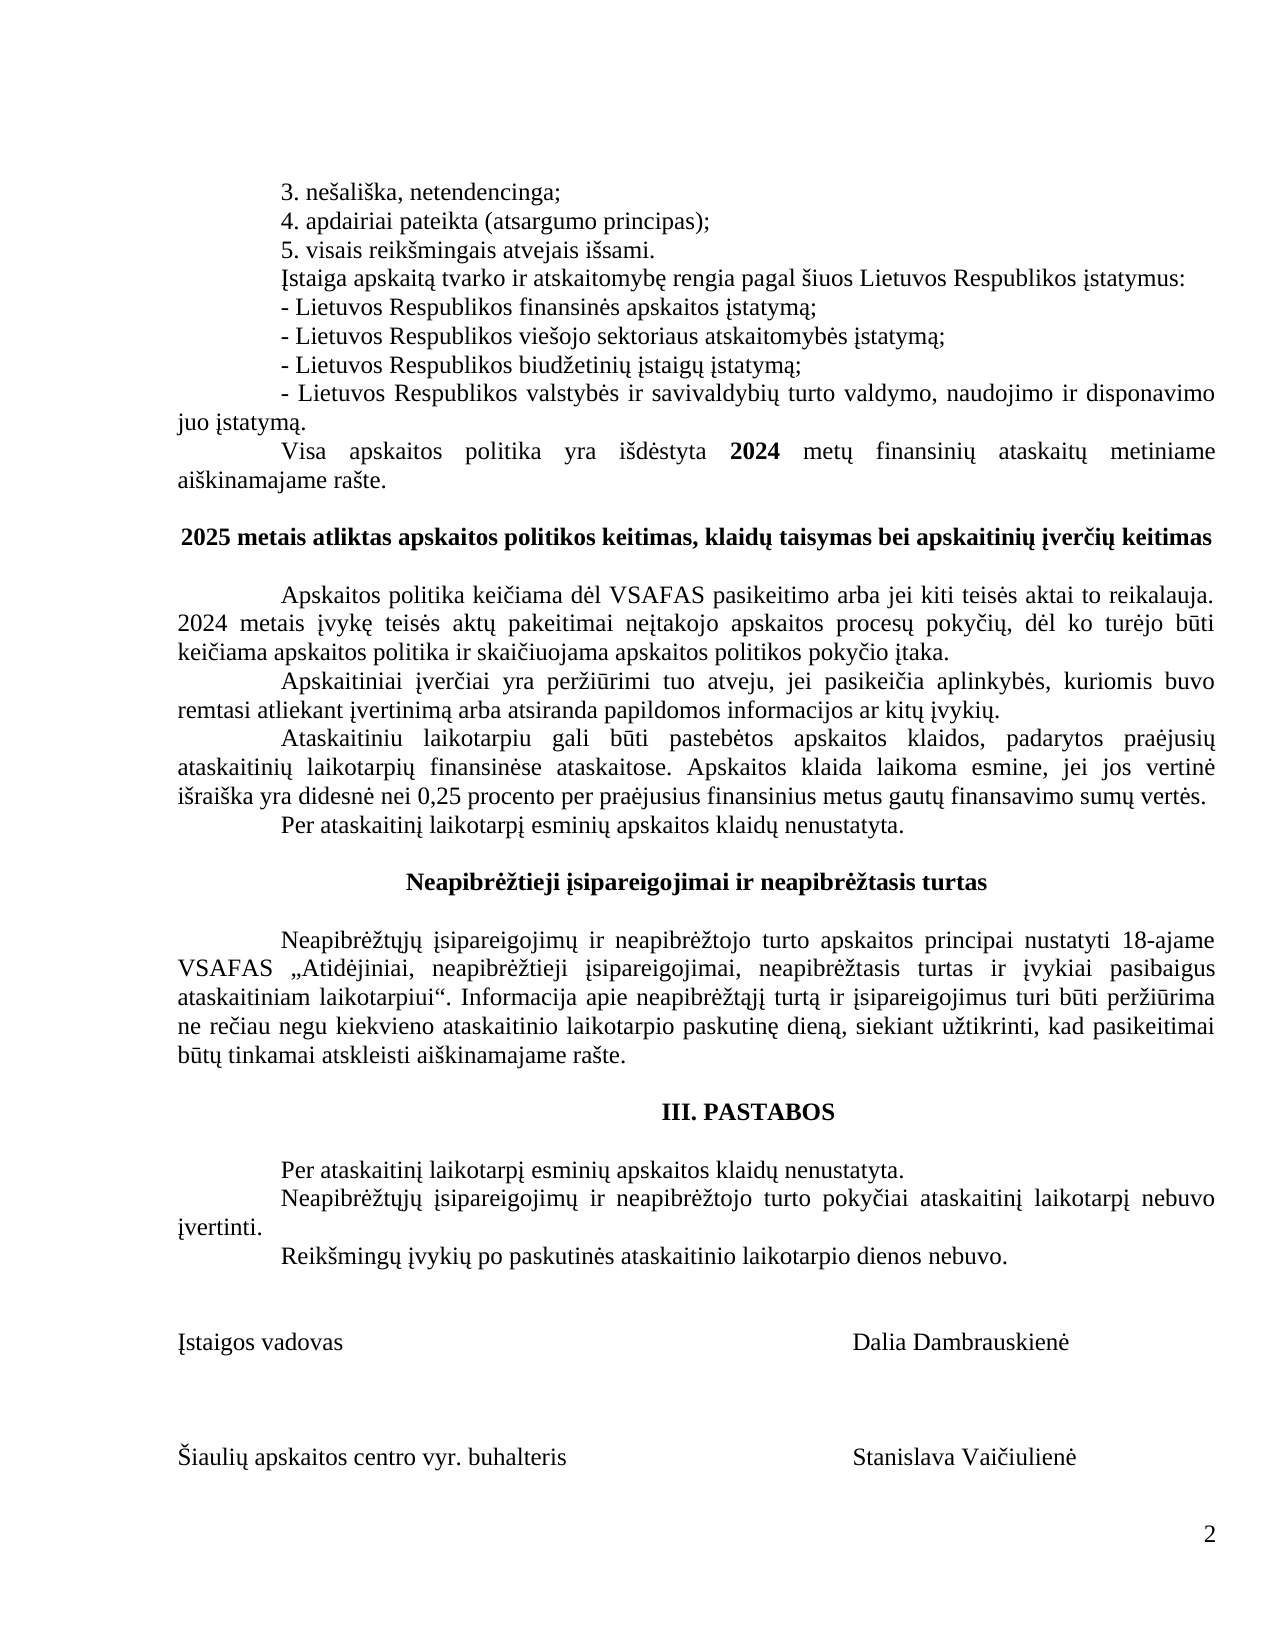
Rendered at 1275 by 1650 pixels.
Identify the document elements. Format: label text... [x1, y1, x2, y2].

text Per ataskaitinį laikotarpį esminių apskaitos klaidų nenustatyta. [177, 810, 1216, 838]
text Visa apskaitos politika yra išdėstyta 2024 metų finansinių ataskaitų metiniame aiškinamajame rašte. [177, 436, 1216, 493]
text III. PASTABOS [177, 1097, 1216, 1126]
text - Lietuvos Respublikos viešojo sektoriaus atskaitomybės įstatymą; [177, 321, 1216, 350]
text Reikšmingų įvykių po paskutinės ataskaitinio laikotarpio dienos nebuvo. [177, 1241, 1216, 1270]
text - Lietuvos Respublikos valstybės ir savivaldybių turto valdymo, naudojimo ir disponavimo juo įstatymą. [177, 378, 1216, 436]
text 3. nešališka, netendencinga; [177, 177, 1216, 206]
text - Lietuvos Respublikos finansinės apskaitos įstatymą; [177, 292, 1216, 321]
text Įstaiga apskaitą tvarko ir atskaitomybę rengia pagal šiuos Lietuvos Respublikos įstatymus: [177, 263, 1216, 292]
text Neapibrėžtųjų įsipareigojimų ir neapibrėžtojo turto pokyčiai ataskaitinį laikotarpį nebuvo įvertinti. [177, 1183, 1216, 1241]
text Įstaigos vadovas Dalia Dambrauskienė [177, 1327, 1216, 1385]
text Ataskaitiniu laikotarpiu gali būti pastebėtos apskaitos klaidos, padarytos praėjusių ataskaitinių laikotarpių finansinėse ataskaitose. Apskaitos klaida laikoma esmine, jei jos vertinė išraiška yra didesnė nei 0,25 procento per praėjusius finansinius metus gautų finansavimo sumų vertės. [177, 723, 1216, 810]
text 5. visais reikšmingais atvejais išsami. [177, 235, 1216, 263]
text Neapibrėžtųjų įsipareigojimų ir neapibrėžtojo turto apskaitos principai nustatyti 18-ajame VSAFAS „Atidėjiniai, neapibrėžtieji įsipareigojimai, neapibrėžtasis turtas ir įvykiai pasibaigus ataskaitiniam laikotarpiui“. Informacija apie neapibrėžtąjį turtą ir įsipareigojimus turi būti peržiūrima ne rečiau negu kiekvieno ataskaitinio laikotarpio paskutinę dieną, siekiant užtikrinti, kad pasikeitimai būtų tinkamai atskleisti aiškinamajame rašte. [177, 925, 1216, 1068]
text Apskaitos politika keičiama dėl VSAFAS pasikeitimo arba jei kiti teisės aktai to reikalauja. 2024 metais įvykę teisės aktų pakeitimai neįtakojo apskaitos procesų pokyčių, dėl ko turėjo būti keičiama apskaitos politika ir skaičiuojama apskaitos politikos pokyčio įtaka. [177, 580, 1216, 666]
text Šiaulių apskaitos centro vyr. buhalteris Stanislava Vaičiulienė [177, 1442, 1216, 1471]
text Per ataskaitinį laikotarpį esminių apskaitos klaidų nenustatyta. [177, 1155, 1216, 1183]
text 4. apdairiai pateikta (atsargumo principas); [177, 206, 1216, 235]
text Apskaitiniai įverčiai yra peržiūrimi tuo atveju, jei pasikeičia aplinkybės, kuriomis buvo remtasi atliekant įvertinimą arba atsiranda papildomos informacijos ar kitų įvykių. [177, 666, 1216, 723]
text 2025 metais atliktas apskaitos politikos keitimas, klaidų taisymas bei apskaitinių įverčių keitimas [177, 522, 1216, 551]
text - Lietuvos Respublikos biudžetinių įstaigų įstatymą; [177, 350, 1216, 378]
list Neapibrėžtieji įsipareigojimai ir neapibrėžtasis turtas [177, 867, 1216, 896]
